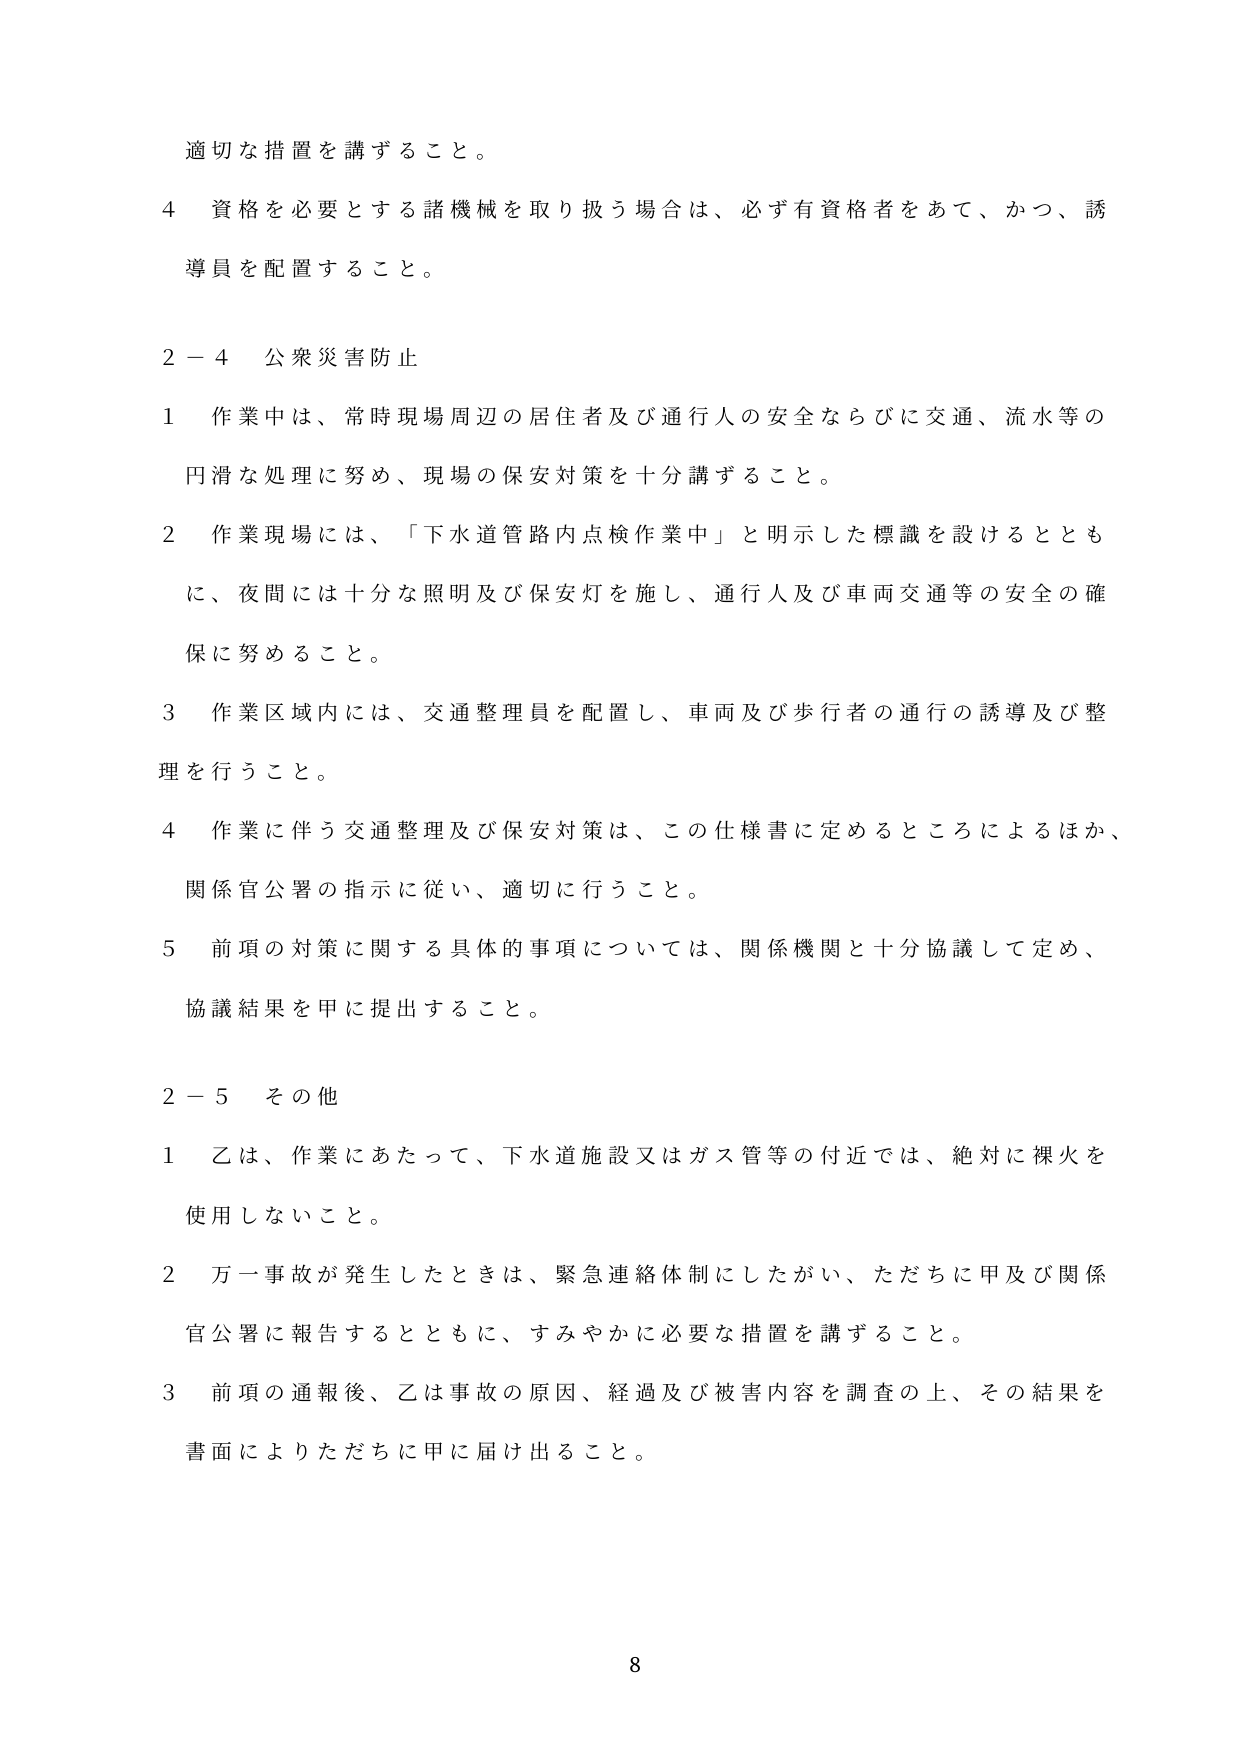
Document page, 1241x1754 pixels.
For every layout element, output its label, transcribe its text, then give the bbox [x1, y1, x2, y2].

text ５ 前項の対策に関する具体的事項については、関係機関と十分協議して定め、協議結果を甲に提出すること。 [159, 918, 1111, 1037]
text ２ 万一事故が発生したときは、緊急連絡体制にしたがい、ただちに甲及び関係官公署に報告するとともに、すみやかに必要な措置を講ずること。 [159, 1244, 1111, 1362]
text ２－４ 公衆災害防止 [147, 327, 1111, 386]
text ３ 作業区域内には、交通整理員を配置し、車両及び歩行者の通行の誘導及び整理を行うこと。 [159, 682, 1111, 800]
text ２ 作業現場には、「下水道管路内点検作業中」と明示した標識を設けるとともに、夜間には十分な照明及び保安灯を施し、通行人及び車両交通等の安全の確保に努めること。 [159, 504, 1111, 682]
text １ 乙は、作業にあたって、下水道施設又はガス管等の付近では、絶対に裸火を使用しないこと。 [159, 1125, 1111, 1244]
text ４ 資格を必要とする諸機械を取り扱う場合は、必ず有資格者をあて、かつ、誘導員を配置すること。 [159, 179, 1111, 297]
text １ 作業中は、常時現場周辺の居住者及び通行人の安全ならびに交通、流水等の円滑な処理に努め、現場の保安対策を十分講ずること。 [159, 386, 1111, 504]
text ４ 作業に伴う交通整理及び保安対策は、この仕様書に定めるところによるほか、関係官公署の指示に従い、適切に行うこと。 [159, 800, 1111, 918]
text ３ 前項の通報後、乙は事故の原因、経過及び被害内容を調査の上、その結果を書面によりただちに甲に届け出ること。 [159, 1362, 1111, 1480]
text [159, 119, 1111, 179]
text ２－５ その他 [147, 1066, 1111, 1125]
